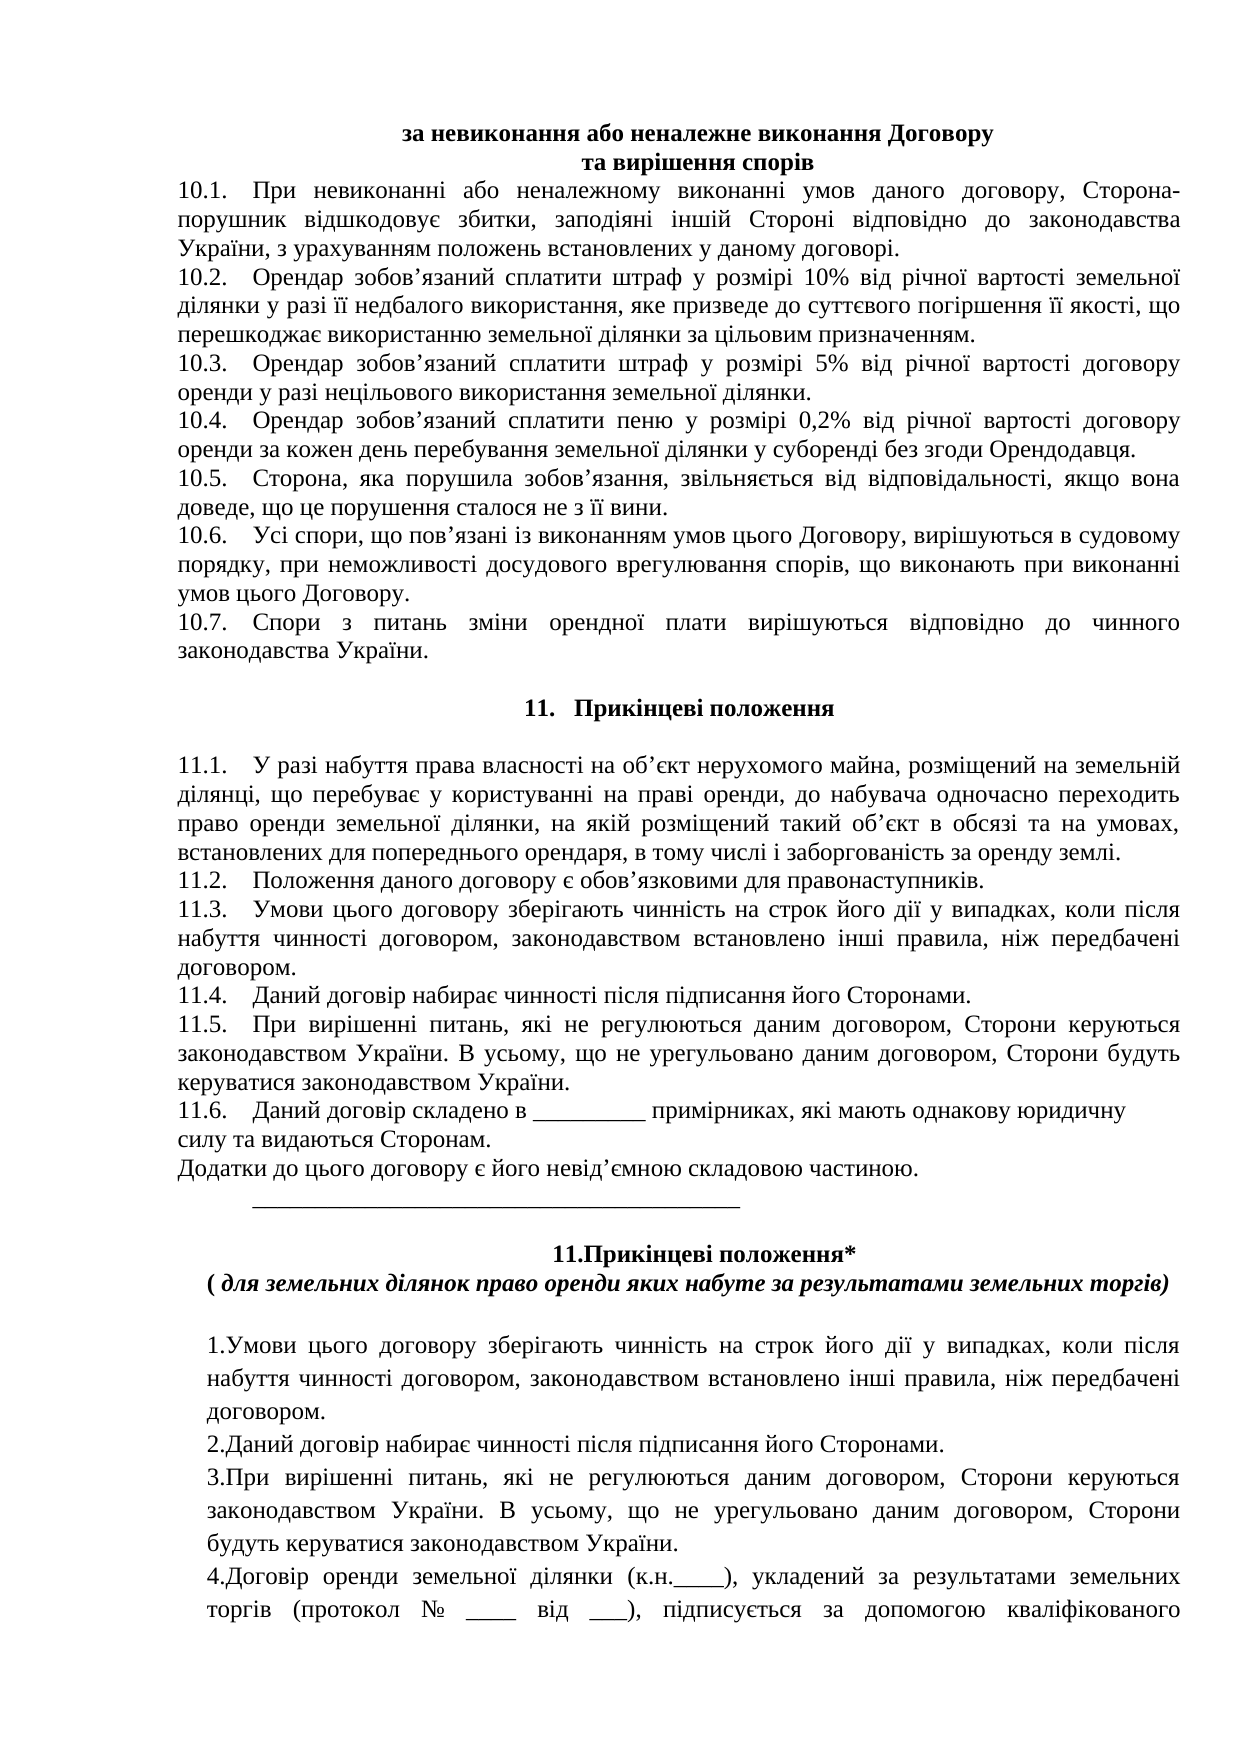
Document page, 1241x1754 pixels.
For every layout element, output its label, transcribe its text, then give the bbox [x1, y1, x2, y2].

list Прикінцеві положення [177, 693, 1181, 722]
text _______________________________________ [252, 1182, 1181, 1211]
list У разі набуття права власності на об’єкт нерухомого майна, розміщений на земельній ділянці, що перебуває у користуванні на праві оренди, до набувача одночасно переходить право оренди земельної ділянки, на якій розміщений такий об’єкт в обсязі та на умовах, встановлених для попереднього орендаря, в тому числі і заборгованість за оренду землі. [177, 751, 1181, 866]
list Усі спори, що пов’язані із виконанням умов цього Договору, вирішуються в судовому порядку, при неможливості досудового врегулювання спорів, що виконають при виконанні умов цього Договору. [177, 521, 1181, 607]
list Орендар зобов’язаний сплатити штраф у розмірі 5% від річної вартості договору оренди у разі нецільового використання земельної ділянки. [177, 348, 1181, 406]
list ( для земельних ділянок право оренди яких набуте за результатами земельних торгів) [207, 1268, 1181, 1297]
list Орендар зобов’язаний сплатити штраф у розмірі 10% від річної вартості земельної ділянки у разі її недбалого використання, яке призведе до суттєвого погіршення її якості, що перешкоджає використанню земельної ділянки за цільовим призначенням. [177, 262, 1181, 348]
text 2.Даний договір набирає чинності після підписання його Сторонами. [207, 1429, 1181, 1458]
list Спори з питань зміни орендної плати вирішуються відповідно до чинного законодавства України. [177, 607, 1181, 664]
list При вирішенні питань, які не регулюються даним договором, Сторони керуються законодавством України. В усьому, що не урегульовано даним договором, Сторони будуть керуватися законодавством України. [177, 1009, 1181, 1096]
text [207, 1561, 1181, 1623]
list Положення даного договору є обов’язковими для правонаступників. [177, 866, 1181, 894]
list 11.Прикінцеві положення* [227, 1239, 1181, 1268]
text Додатки до цього договору є його невід’ємною складовою частиною. [177, 1153, 1181, 1182]
list Даний договір складено в _________ примірниках, які мають однакову юридичну силу та видаються Сторонам. [177, 1096, 1181, 1153]
text 3.При вирішенні питань, які не регулюються даним договором, Сторони керуються законодавством України. В усьому, що не урегульовано даним договором, Сторони будуть керуватися законодавством України. [207, 1462, 1181, 1557]
list При невиконанні або неналежному виконанні умов даного договору, Сторона-порушник відшкодовує збитки, заподіяні іншій Стороні відповідно до законодавства України, з урахуванням положень встановлених у даному договорі. [177, 176, 1181, 262]
list Сторона, яка порушила зобов’язання, звільняється від відповідальності, якщо вона доведе, що це порушення сталося не з її вини. [177, 463, 1181, 521]
text за невиконання або неналежне виконання Договору [215, 118, 1181, 147]
list Орендар зобов’язаний сплатити пеню у розмірі 0,2% від річної вартості договору оренди за кожен день перебування земельної ділянки у суборенді без згоди Орендодавця. [177, 406, 1181, 463]
text та вирішення спорів [215, 147, 1181, 176]
text 1.Умови цього договору зберігають чинність на строк його дії у випадках, коли після набуття чинності договором, законодавством встановлено інші правила, ніж передбачені договором. [207, 1330, 1181, 1425]
list Даний договір набирає чинності після підписання його Сторонами. [177, 981, 1181, 1009]
list Умови цього договору зберігають чинність на строк його дії у випадках, коли після набуття чинності договором, законодавством встановлено інші правила, ніж передбачені договором. [177, 894, 1181, 981]
